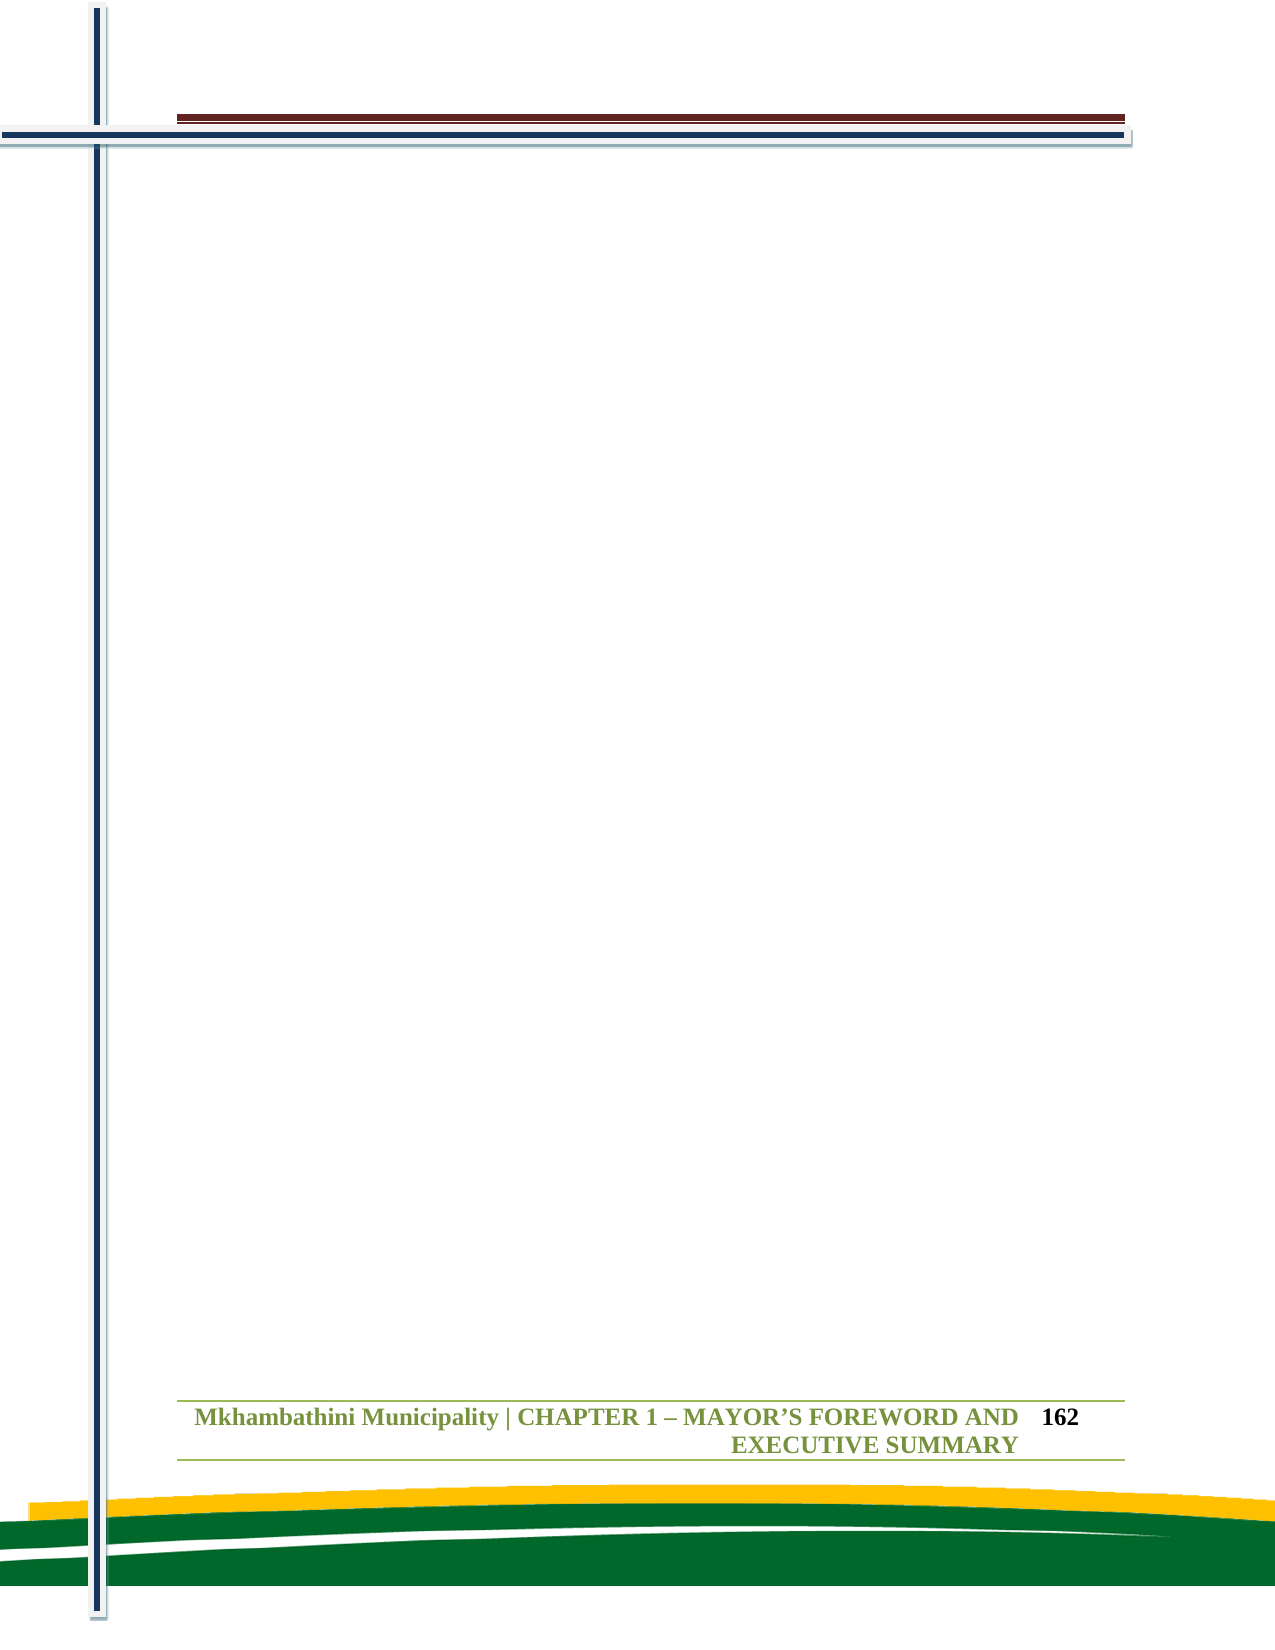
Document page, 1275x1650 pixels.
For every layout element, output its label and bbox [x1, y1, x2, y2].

picture [0, 1484, 88, 1586]
picture [109, 1484, 1275, 1586]
